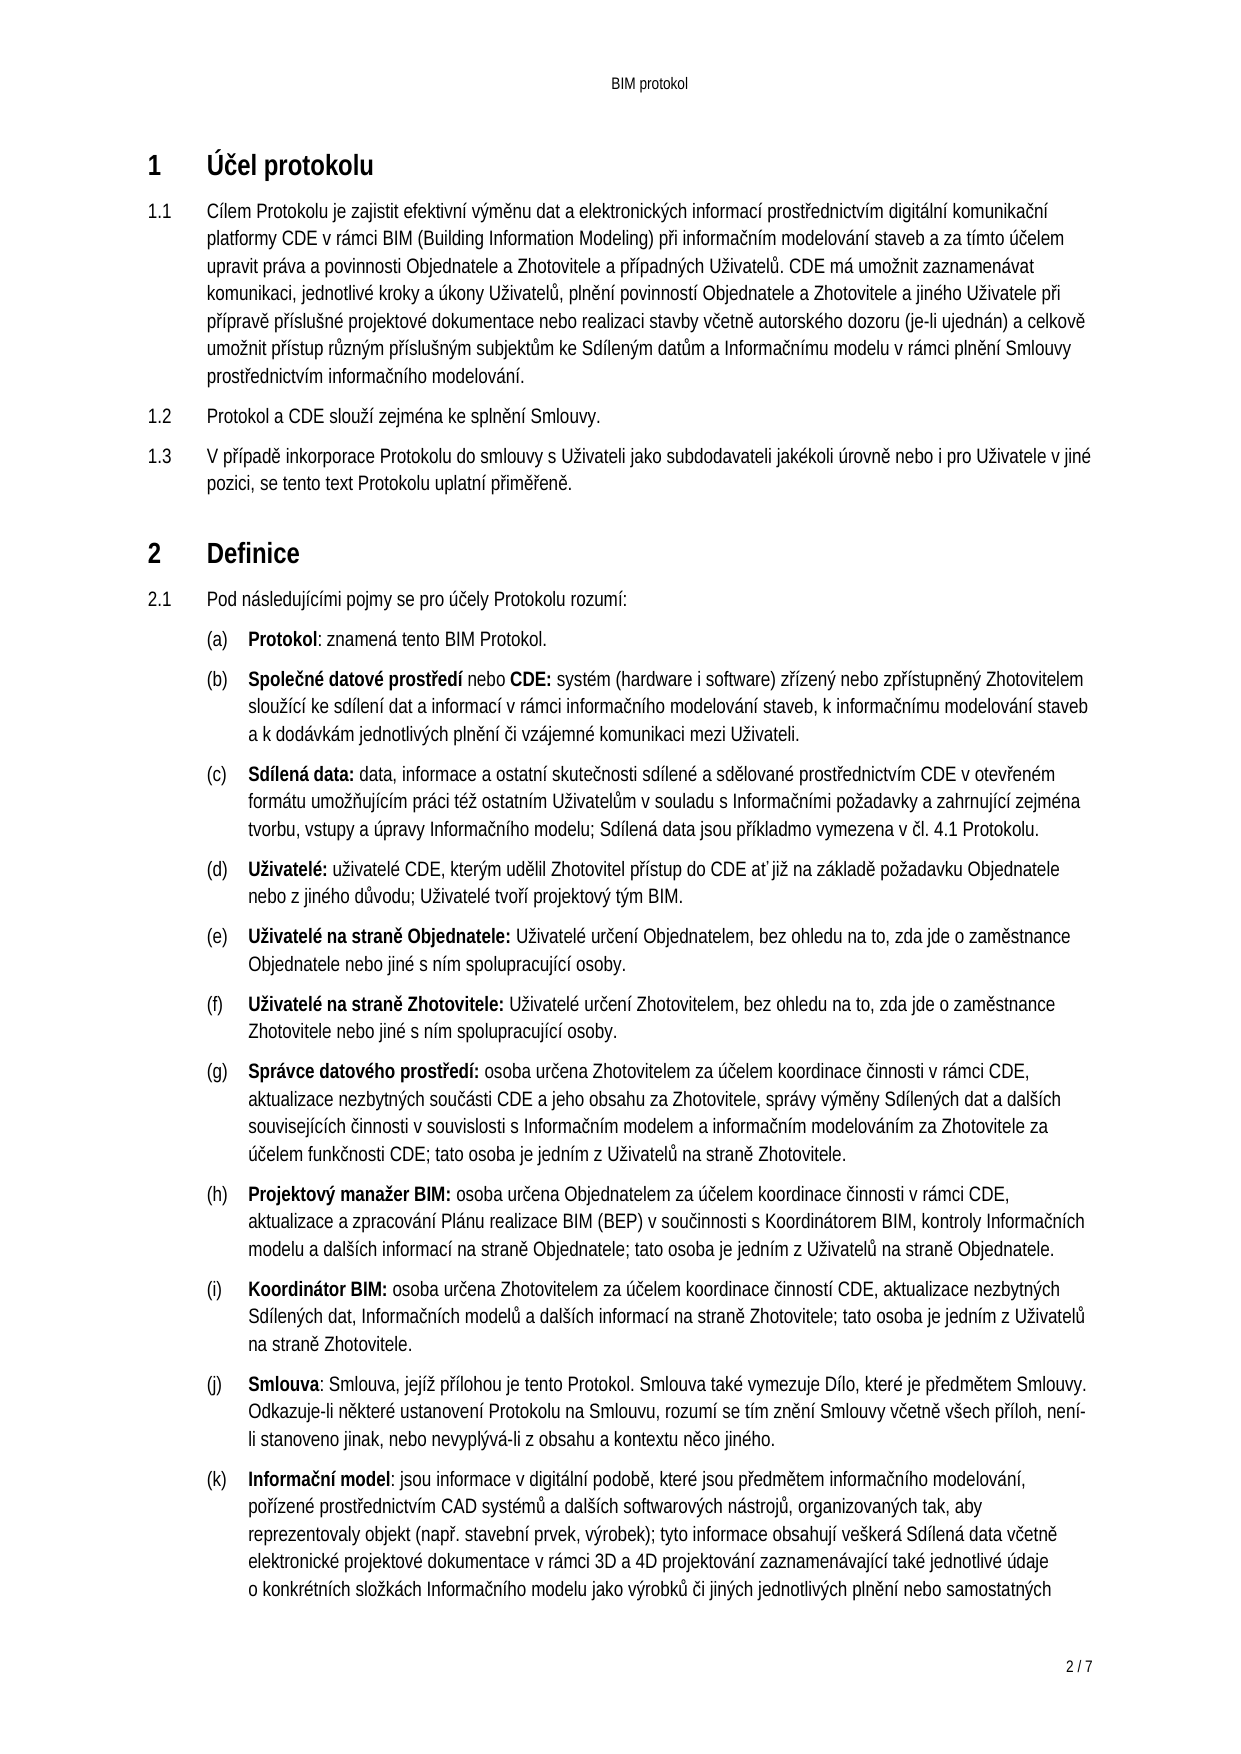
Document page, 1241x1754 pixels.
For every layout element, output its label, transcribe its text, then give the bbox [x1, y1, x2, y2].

text Správce datového prostředí: osoba určena Zhotovitelem za účelem koordinace činnosti v rámci CDE, aktualizace nezbytných součásti CDE a jeho obsahu za Zhotovitele, správy výměny Sdílených dat a dalších souvisejících činnosti v souvislosti s Informačním modelem a informačním modelováním za Zhotovitele za účelem funkčnosti CDE; tato osoba je jedním z Uživatelů na straně Zhotovitele. [207, 1059, 1093, 1166]
text Protokol a CDE slouží zejména ke splnění Smlouvy. [148, 403, 1093, 427]
text Uživatelé na straně Objednatele: Uživatelé určení Objednatelem, bez ohledu na to, zda jde o zaměstnance Objednatele nebo jiné s ním spolupracující osoby. [207, 924, 1093, 976]
text Uživatelé na straně Zhotovitele: Uživatelé určení Zhotovitelem, bez ohledu na to, zda jde o zaměstnance Zhotovitele nebo jiné s ním spolupracující osoby. [207, 992, 1093, 1043]
text Smlouva: Smlouva, jejíž přílohou je tento Protokol. Smlouva také vymezuje Dílo, které je předmětem Smlouvy. Odkazuje-li některé ustanovení Protokolu na Smlouvu, rozumí se tím znění Smlouvy včetně všech příloh, není-li stanoveno jinak, nebo nevyplývá-li z obsahu a kontextu něco jiného. [207, 1372, 1093, 1451]
text Projektový manažer BIM: osoba určena Objednatelem za účelem koordinace činnosti v rámci CDE, aktualizace a zpracování Plánu realizace BIM (BEP) v součinnosti s Koordinátorem BIM, kontroly Informačních modelu a dalších informací na straně Objednatele; tato osoba je jedním z Uživatelů na straně Objednatele. [207, 1182, 1093, 1261]
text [207, 1467, 1093, 1601]
text Protokol: znamená tento BIM Protokol. [207, 627, 1093, 651]
text V případě inkorporace Protokolu do smlouvy s Uživateli jako subdodavateli jakékoli úrovně nebo i pro Uživatele v jiné pozici, se tento text Protokolu uplatní přiměřeně. [148, 443, 1093, 495]
text Cílem Protokolu je zajistit efektivní výměnu dat a elektronických informací prostřednictvím digitální komunikační platformy CDE v rámci BIM (Building Information Modeling) při informačním modelování staveb a za tímto účelem upravit práva a povinnosti Objednatele a Zhotovitele a případných Uživatelů. CDE má umožnit zaznamenávat komunikaci, jednotlivé kroky a úkony Uživatelů, plnění povinností Objednatele a Zhotovitele a jiného Uživatele při přípravě příslušné projektové dokumentace nebo realizaci stavby včetně autorského dozoru (je-li ujednán) a celkově umožnit přístup různým příslušným subjektům ke Sdíleným datům a Informačnímu modelu v rámci plnění Smlouvy prostřednictvím informačního modelování. [148, 198, 1093, 387]
text Uživatelé: uživatelé CDE, kterým udělil Zhotovitel přístup do CDE ať již na základě požadavku Objednatele nebo z jiného důvodu; Uživatelé tvoří projektový tým BIM. [207, 857, 1093, 908]
subtitle Účel protokolu [148, 148, 1093, 181]
text Sdílená data: data, informace a ostatní skutečnosti sdílené a sdělované prostřednictvím CDE v otevřeném formátu umožňujícím práci též ostatním Uživatelům v souladu s Informačními požadavky a zahrnující zejména tvorbu, vstupy a úpravy Informačního modelu; Sdílená data jsou příkladmo vymezena v čl. 4.1 Protokolu. [207, 762, 1093, 841]
subtitle Definice [148, 536, 1093, 569]
text Společné datové prostředí nebo CDE: systém (hardware i software) zřízený nebo zpřístupněný Zhotovitelem sloužící ke sdílení dat a informací v rámci informačního modelování staveb, k informačnímu modelování staveb a k dodávkám jednotlivých plnění či vzájemné komunikaci mezi Uživateli. [207, 667, 1093, 746]
text Pod následujícími pojmy se pro účely Protokolu rozumí: [148, 587, 1093, 611]
text Koordinátor BIM: osoba určena Zhotovitelem za účelem koordinace činností CDE, aktualizace nezbytných Sdílených dat, Informačních modelů a dalších informací na straně Zhotovitele; tato osoba je jedním z Uživatelů na straně Zhotovitele. [207, 1277, 1093, 1356]
